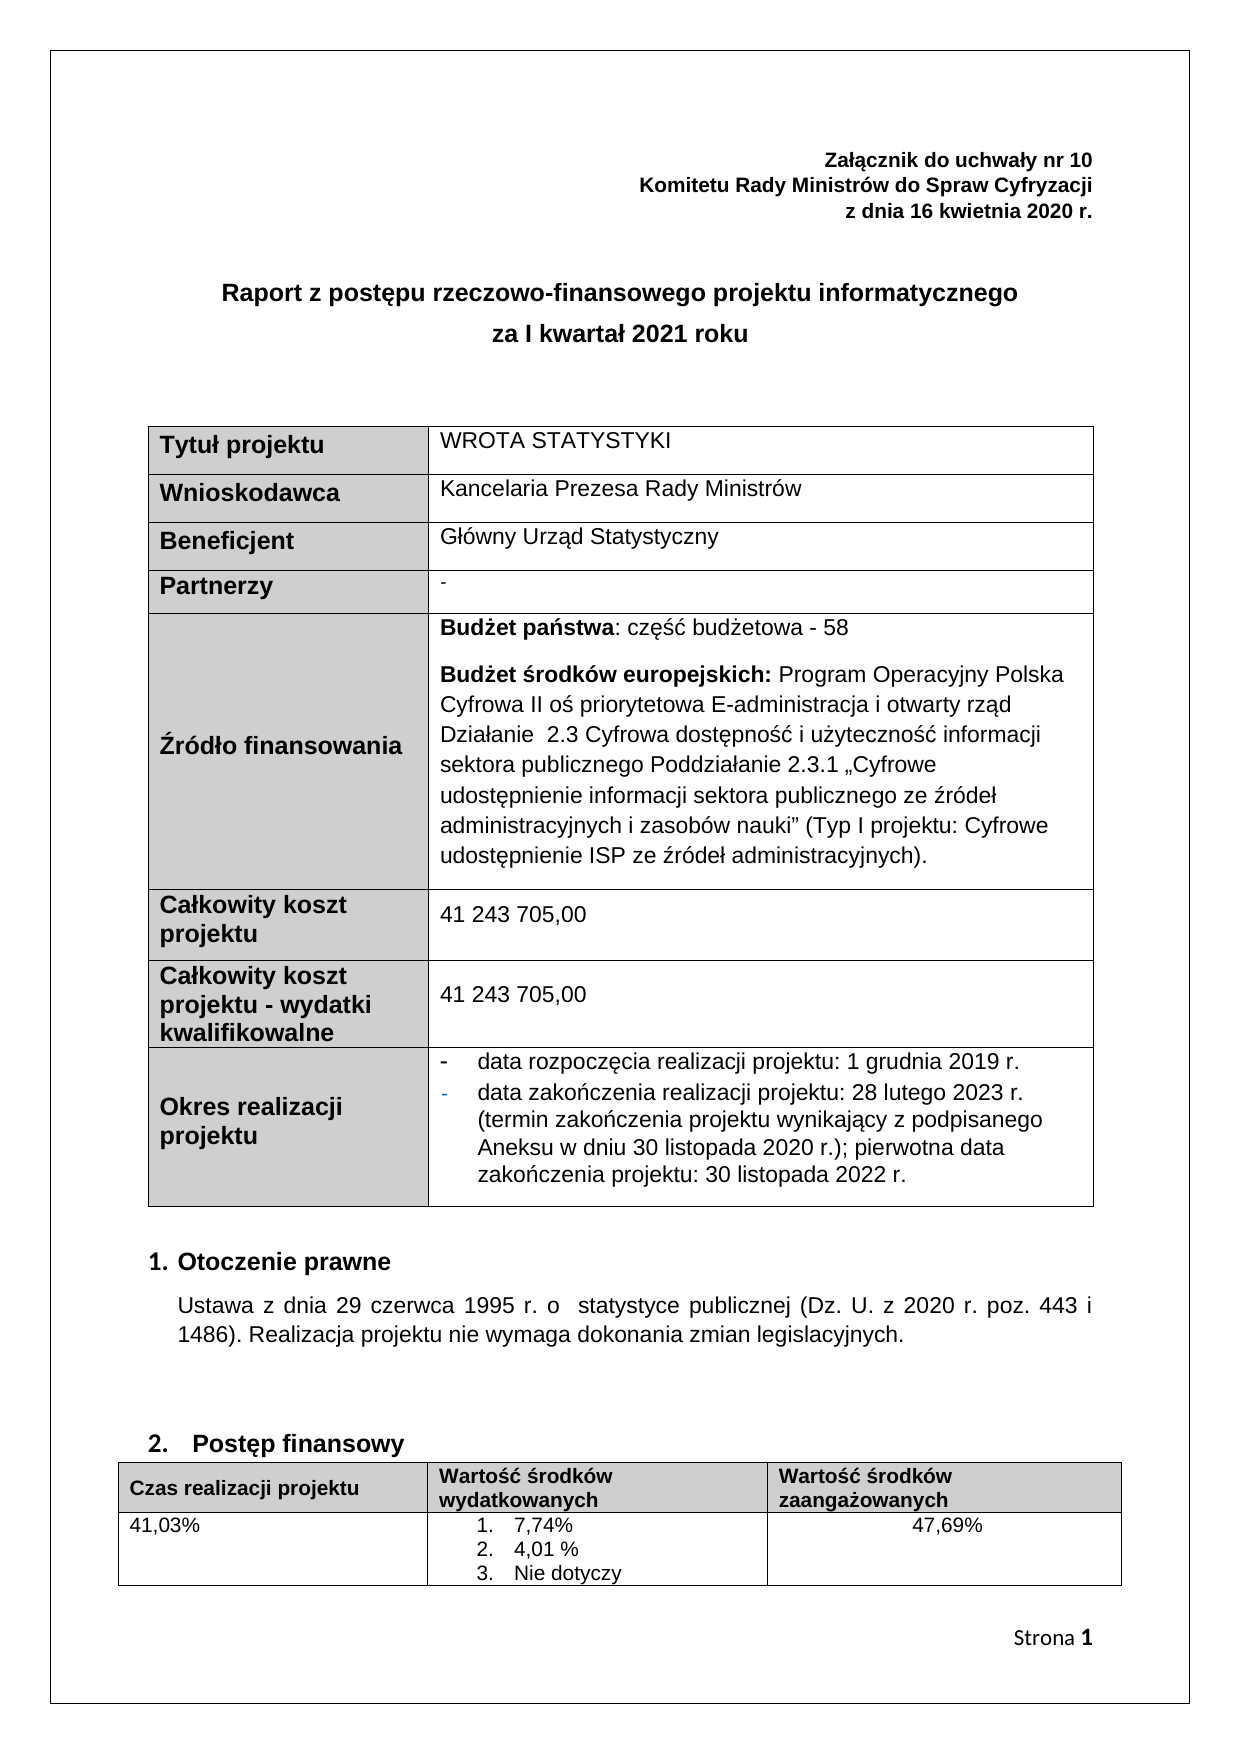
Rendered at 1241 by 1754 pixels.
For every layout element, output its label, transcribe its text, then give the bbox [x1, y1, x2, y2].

table_cell Kancelaria Prezesa Rady Ministrów [429, 475, 1093, 522]
table_cell Okres realizacji projektu [149, 1048, 428, 1206]
table_cell - [429, 571, 1093, 613]
table_cell data rozpoczęcia realizacji projektu: 1 grudnia 2019 r. data zakończenia realizacji projektu: 28 lutego 2023 r. (termin zakończenia projektu wynikający z podpisanego Aneksu w dniu 30 listopada 2020 r.); pierwotna data zakończenia projektu: 30 listopada 2022 r. [429, 1048, 1093, 1206]
table_header Wartość środków wydatkowanych [428, 1463, 767, 1512]
table_cell Beneficjent [149, 523, 428, 570]
table_header WROTA STATYSTYKI [429, 427, 1093, 474]
table_header Wartość środków zaangażowanych [768, 1463, 1121, 1512]
table_cell 47,69% [768, 1513, 1121, 1585]
subtitle Postęp finansowy [148, 1426, 1093, 1459]
text z dnia 16 kwietnia 2020 r. [148, 199, 1093, 223]
table_cell Budżet państwa: część budżetowa - 58 Budżet środków europejskich: Program Operacyjny Polska Cyfrowa II oś priorytetowa E-administracja i otwarty rząd Działanie 2.3 Cyfrowa dostępność i użyteczność informacji sektora publicznego Poddziałanie 2.3.1 „Cyfrowe udostępnienie informacji sektora publicznego ze źródeł administracyjnych i zasobów nauki” (Typ I projektu: Cyfrowe udostępnienie ISP ze źródeł administracyjnych). [429, 614, 1093, 889]
table_cell 41,03% [119, 1513, 427, 1585]
table_cell Źródło finansowania [149, 614, 428, 889]
table_cell 41 243 705,00 [429, 890, 1093, 960]
table_cell Wnioskodawca [149, 475, 428, 522]
table_header Tytuł projektu [149, 427, 428, 474]
table_cell Całkowity koszt projektu - wydatki kwalifikowalne [149, 961, 428, 1047]
subtitle Raport z postępu rzeczowo-finansowego projektu informatycznego [148, 277, 1093, 306]
subtitle za I kwartał 2021 roku [148, 319, 1093, 347]
text Załącznik do uchwały nr 10 [148, 147, 1093, 171]
table_cell Całkowity koszt projektu [149, 890, 428, 960]
table_cell Partnerzy [149, 571, 428, 613]
table_cell 7,74% 4,01 % Nie dotyczy [428, 1513, 767, 1585]
table_cell Główny Urząd Statystyczny [429, 523, 1093, 570]
table_cell 41 243 705,00 [429, 961, 1093, 1047]
text Komitetu Rady Ministrów do Spraw Cyfryzacji [148, 173, 1093, 197]
table_header Czas realizacji projektu [119, 1463, 427, 1512]
text Ustawa z dnia 29 czerwca 1995 r. o statystyce publicznej (Dz. U. z 2020 r. poz. 443 i 1486). Realizacja projektu nie wymaga dokonania zmian legislacyjnych. [177, 1292, 1093, 1347]
subtitle Otoczenie prawne [148, 1244, 1063, 1277]
